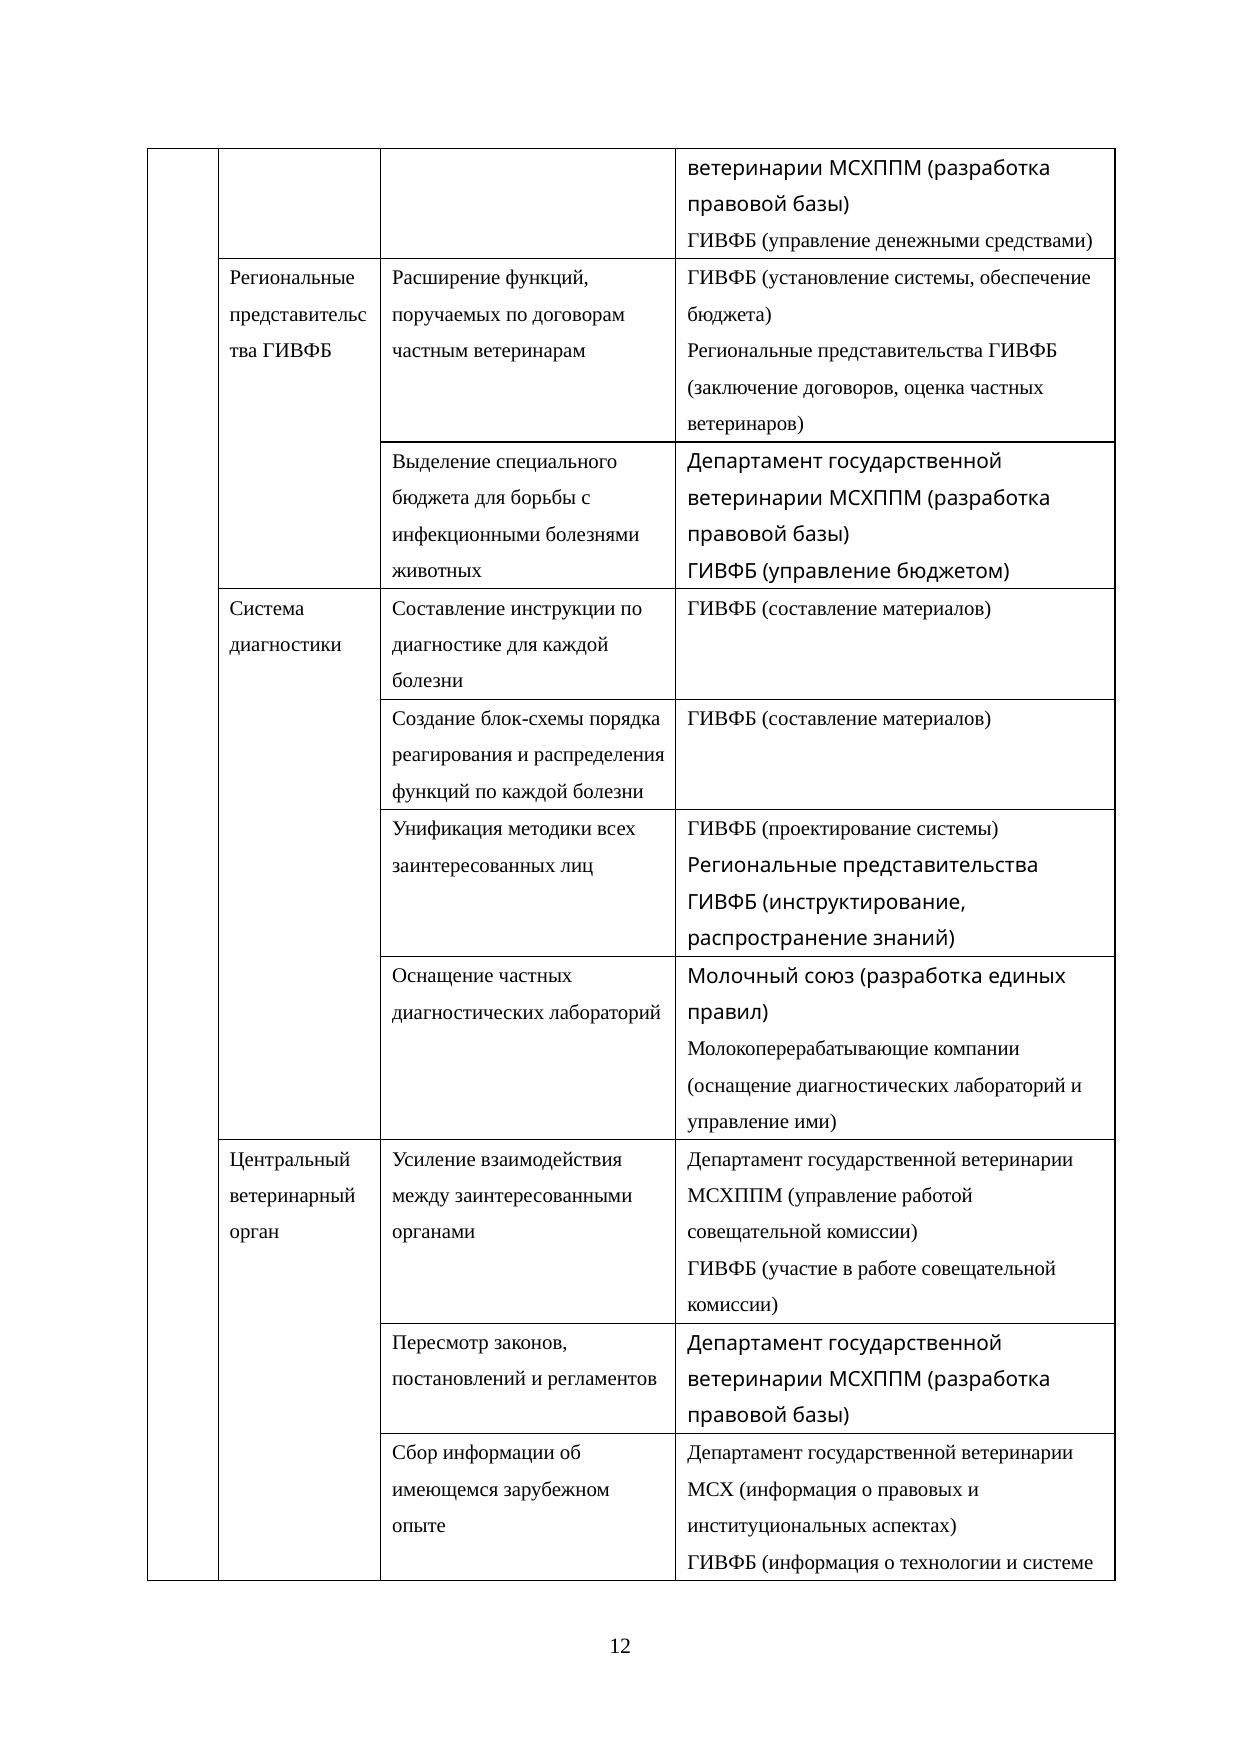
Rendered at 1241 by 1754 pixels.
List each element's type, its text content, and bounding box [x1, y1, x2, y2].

table_cell ГИВФБ (составление материалов) [676, 700, 1114, 809]
table_cell Оснащение частных диагностических лабораторий [381, 957, 675, 1139]
table_cell Центральный ветеринарный орган [219, 1140, 380, 1580]
table_cell ГИВФБ (установление системы, обеспечение бюджета) Региональные представительства ГИВФБ (заключение договоров, оценка частных ветеринаров) [676, 259, 1114, 441]
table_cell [676, 149, 1114, 258]
table_cell ГИВФБ (составление материалов) [676, 589, 1114, 699]
table_cell Пересмотр законов, постановлений и регламентов [381, 1324, 675, 1433]
table_cell Департамент государственной ветеринарии МСХППМ (управление работой совещательной комиссии) ГИВФБ (участие в работе совещательной комиссии) [676, 1140, 1114, 1323]
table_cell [676, 1434, 1114, 1580]
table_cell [381, 1434, 675, 1580]
table_cell Департамент государственной ветеринарии МСХППМ (разработка правовой базы) [676, 1324, 1114, 1433]
table_cell Усиление взаимодействия между заинтересованными органами [381, 1140, 675, 1323]
table_cell Создание блок-схемы порядка реагирования и распределения функций по каждой болезни [381, 700, 675, 809]
table_cell Департамент государственной ветеринарии МСХППМ (разработка правовой базы) ГИВФБ (управление бюджетом) [676, 443, 1114, 588]
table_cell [381, 149, 675, 258]
table_cell Составление инструкции по диагностике для каждой болезни [381, 589, 675, 699]
table_cell Система диагностики [219, 589, 380, 1139]
table_cell Региональные представительства ГИВФБ [219, 259, 380, 588]
table_cell Выделение специального бюджета для борьбы с инфекционными болезнями животных [381, 443, 675, 588]
table_cell Молочный союз (разработка единых правил) Молокоперерабатывающие компании (оснащение диагностических лабораторий и управление ими) [676, 957, 1114, 1139]
table_cell ГИВФБ (проектирование системы) Региональные представительства ГИВФБ (инструктирование, распространение знаний) [676, 810, 1114, 956]
table_cell Унификация методики всех заинтересованных лиц [381, 810, 675, 956]
table_cell Расширение функций, поручаемых по договорам частным ветеринарам [381, 259, 675, 441]
